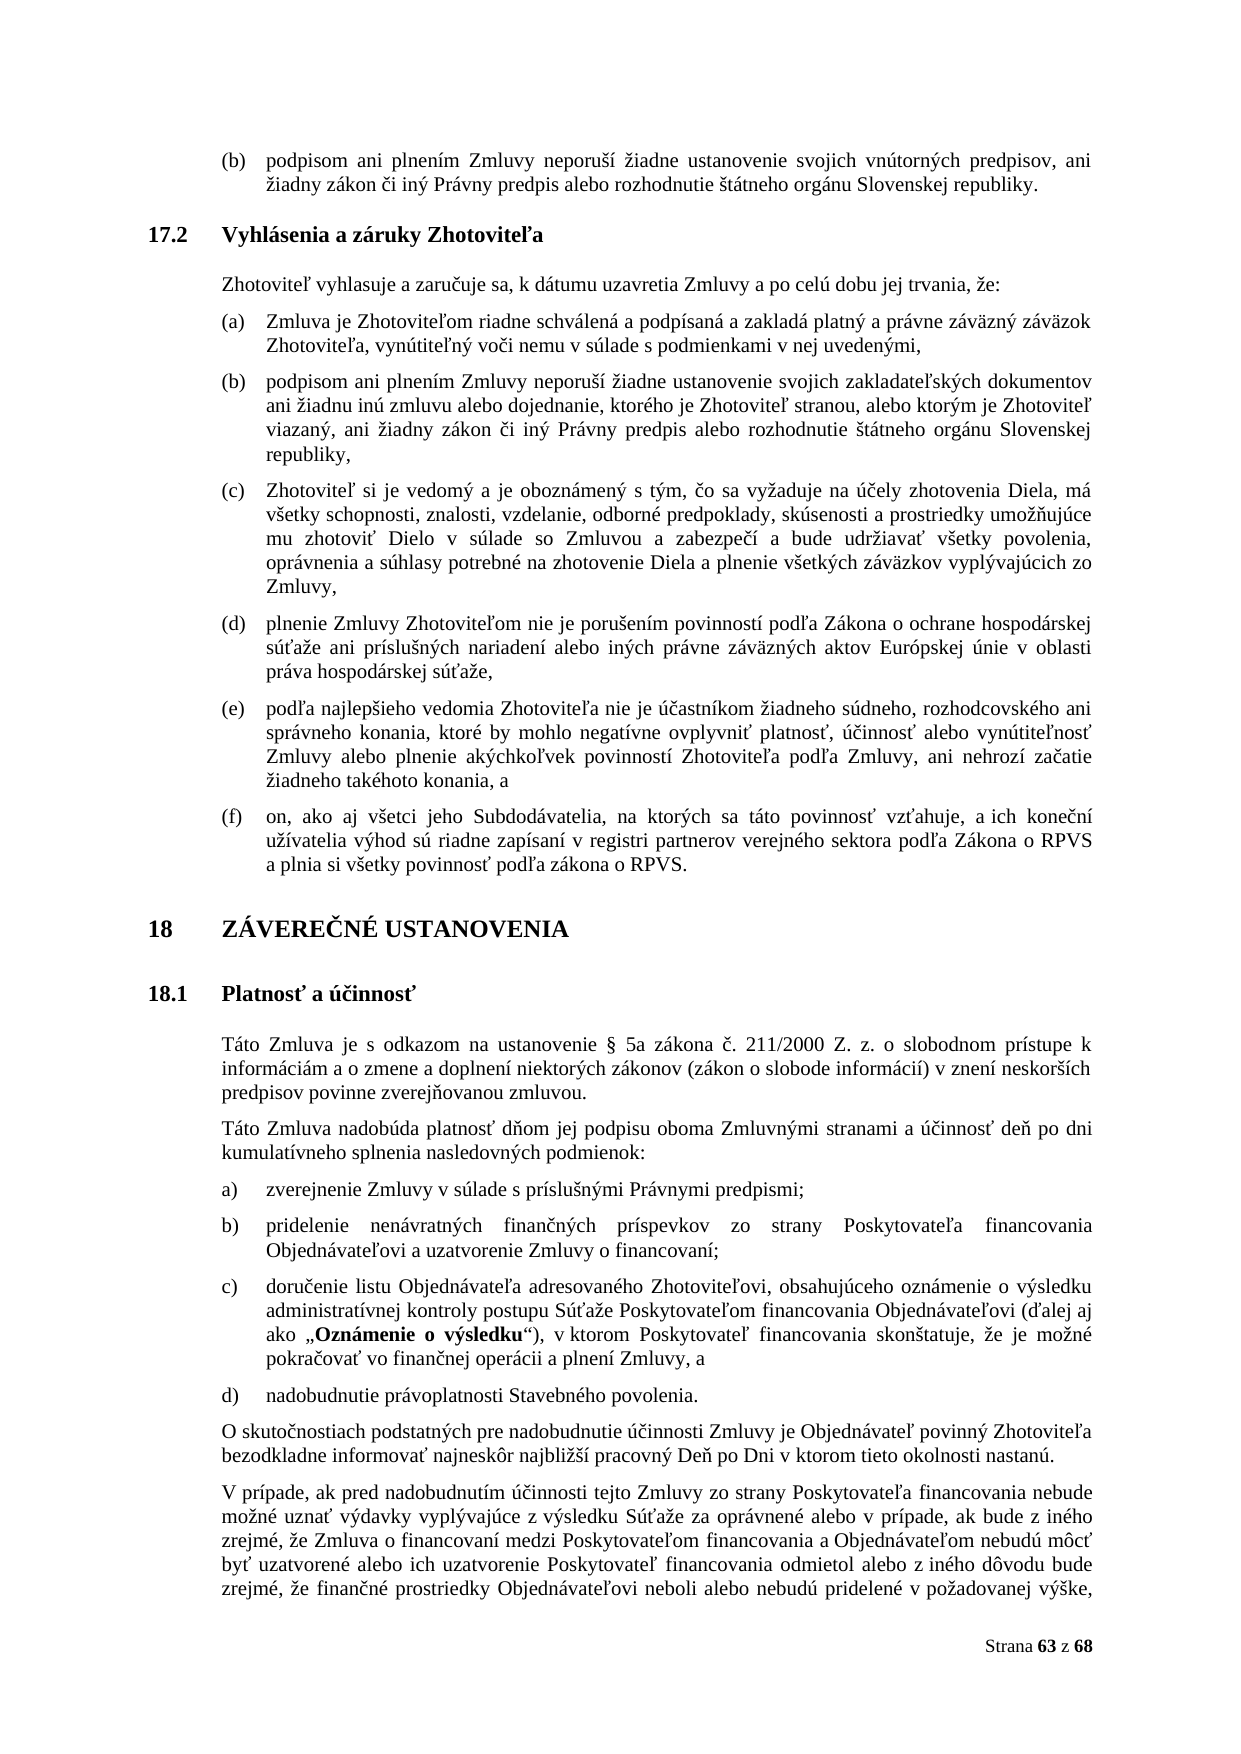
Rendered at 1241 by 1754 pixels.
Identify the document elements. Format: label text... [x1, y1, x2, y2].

list on, ako aj všetci jeho Subdodávatelia, na ktorých sa táto povinnosť vzťahuje, a ich koneční užívatelia výhod sú riadne zapísaní v registri partnerov verejného sektora podľa Zákona o RPVS a plnia si všetky povinnosť podľa zákona o RPVS. [221, 804, 1093, 876]
list podľa najlepšieho vedomia Zhotoviteľa nie je účastníkom žiadneho súdneho, rozhodcovského ani správneho konania, ktoré by mohlo negatívne ovplyvniť platnosť, účinnosť alebo vynútiteľnosť Zmluvy alebo plnenie akýchkoľvek povinností Zhotoviteľa podľa Zmluvy, ani nehrozí začatie žiadneho takéhoto konania, a [221, 696, 1093, 792]
text Zhotoviteľ vyhlasuje a zaručuje sa, k dátumu uzavretia Zmluvy a po celú dobu jej trvania, že: [221, 272, 1093, 296]
list doručenie listu Objednávateľa adresovaného Zhotoviteľovi, obsahujúceho oznámenie o výsledku administratívnej kontroly postupu Súťaže Poskytovateľom financovania Objednávateľovi (ďalej aj ako „Oznámenie o výsledku“), v ktorom Poskytovateľ financovania skonštatuje, že je možné pokračovať vo finančnej operácii a plnení Zmluvy, a [221, 1274, 1093, 1370]
list Platnosť a účinnosť [148, 980, 1093, 1007]
list zverejnenie Zmluvy v súlade s príslušnými Právnymi predpismi; [221, 1177, 1093, 1201]
list Zmluva je Zhotoviteľom riadne schválená a podpísaná a zakladá platný a právne záväzný záväzok Zhotoviteľa, vynútiteľný voči nemu v súlade s podmienkami v nej uvedenými, [221, 309, 1093, 357]
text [221, 1480, 1093, 1600]
text O skutočnostiach podstatných pre nadobudnutie účinnosti Zmluvy je Objednávateľ povinný Zhotoviteľa bezodkladne informovať najneskôr najbližší pracovný Deň po Dni v ktorom tieto okolnosti nastanú. [221, 1419, 1093, 1467]
text Táto Zmluva je s odkazom na ustanovenie § 5a zákona č. 211/2000 Z. z. o slobodnom prístupe k informáciám a o zmene a doplnení niektorých zákonov (zákon o slobode informácií) v znení neskorších predpisov povinne zverejňovanou zmluvou. [221, 1032, 1093, 1104]
list podpisom ani plnením Zmluvy neporuší žiadne ustanovenie svojich zakladateľských dokumentov ani žiadnu inú zmluvu alebo dojednanie, ktorého je Zhotoviteľ stranou, alebo ktorým je Zhotoviteľ viazaný, ani žiadny zákon či iný Právny predpis alebo rozhodnutie štátneho orgánu Slovenskej republiky, [221, 369, 1093, 466]
list podpisom ani plnením Zmluvy neporuší žiadne ustanovenie svojich vnútorných predpisov, ani žiadny zákon či iný Právny predpis alebo rozhodnutie štátneho orgánu Slovenskej republiky. [221, 148, 1093, 196]
list Vyhlásenia a záruky Zhotoviteľa [148, 221, 1093, 247]
list Zhotoviteľ si je vedomý a je oboznámený s tým, čo sa vyžaduje na účely zhotovenia Diela, má všetky schopnosti, znalosti, vzdelanie, odborné predpoklady, skúsenosti a prostriedky umožňujúce mu zhotoviť Dielo v súlade so Zmluvou a zabezpečí a bude udržiavať všetky povolenia, oprávnenia a súhlasy potrebné na zhotovenie Diela a plnenie všetkých záväzkov vyplývajúcich zo Zmluvy, [221, 478, 1093, 598]
list ZÁVEREČNÉ USTANOVENIA [148, 914, 1093, 943]
list plnenie Zmluvy Zhotoviteľom nie je porušením povinností podľa Zákona o ochrane hospodárskej súťaže ani príslušných nariadení alebo iných právne záväzných aktov Európskej únie v oblasti práva hospodárskej súťaže, [221, 611, 1093, 683]
list pridelenie nenávratných finančných príspevkov zo strany Poskytovateľa financovania Objednávateľovi a uzatvorenie Zmluvy o financovaní; [221, 1213, 1093, 1262]
list nadobudnutie právoplatnosti Stavebného povolenia. [221, 1383, 1093, 1407]
text Táto Zmluva nadobúda platnosť dňom jej podpisu oboma Zmluvnými stranami a účinnosť deň po dni kumulatívneho splnenia nasledovných podmienok: [221, 1116, 1093, 1164]
